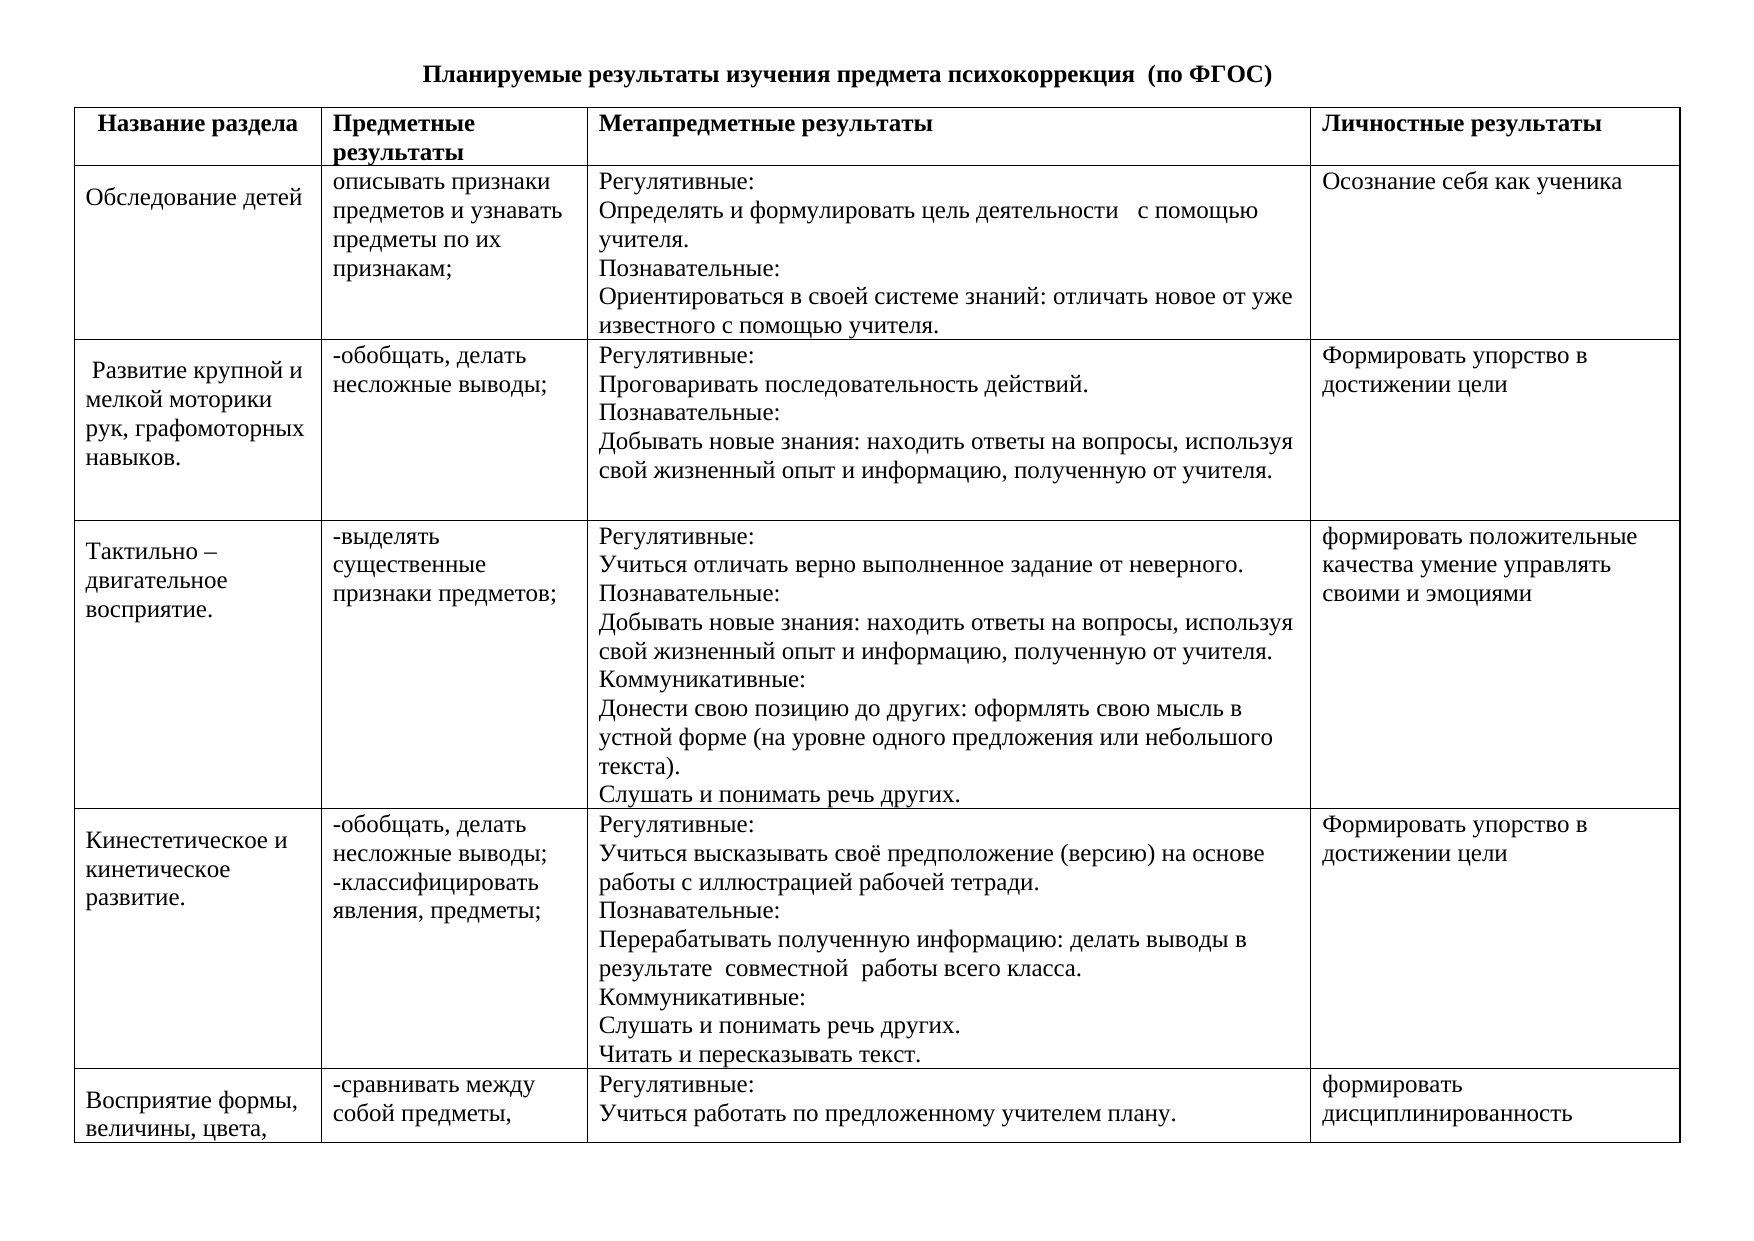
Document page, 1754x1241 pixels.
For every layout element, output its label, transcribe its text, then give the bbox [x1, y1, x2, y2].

table_header Название раздела [75, 108, 321, 165]
table_cell -обобщать, делать несложные выводы; [322, 340, 587, 520]
table_cell описывать признаки предметов и узнавать предметы по их признакам; [322, 166, 587, 339]
table_cell Формировать упорство в достижении цели [1311, 809, 1679, 1068]
table_header Метапредметные результаты [588, 108, 1310, 165]
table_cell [1311, 1069, 1679, 1142]
table_header Предметные результаты [322, 108, 587, 165]
text Планируемые результаты изучения предмета психокоррекция (по ФГОС) [118, 59, 1577, 88]
table_cell Регулятивные: Учиться отличать верно выполненное задание от неверного. Познавательные: Добывать новые знания: находить ответы на вопросы, используя свой жизненный опыт и информацию, полученную от учителя. Коммуникативные: Донести свою позицию до других: оформлять свою мысль в устной форме (на уровне одного предложения или небольшого текста). Слушать и понимать речь других. [588, 521, 1310, 808]
table_cell Регулятивные: Определять и формулировать цель деятельности с помощью учителя. Познавательные: Ориентироваться в своей системе знаний: отличать новое от уже известного с помощью учителя. [588, 166, 1310, 339]
table_cell Осознание себя как ученика [1311, 166, 1679, 339]
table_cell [75, 1069, 321, 1142]
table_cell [588, 1069, 1310, 1142]
table_cell Кинестетическое и кинетическое развитие. [75, 809, 321, 1068]
table_cell -обобщать, делать несложные выводы; -классифицировать явления, предметы; [322, 809, 587, 1068]
table_cell Тактильно – двигательное восприятие. [75, 521, 321, 808]
table_cell Формировать упорство в достижении цели [1311, 340, 1679, 520]
table_header Личностные результаты [1311, 108, 1679, 165]
table_cell -выделять существенные признаки предметов; [322, 521, 587, 808]
table_cell Регулятивные: Проговаривать последовательность действий. Познавательные: Добывать новые знания: находить ответы на вопросы, используя свой жизненный опыт и информацию, полученную от учителя. [588, 340, 1310, 520]
table_cell Регулятивные: Учиться высказывать своё предположение (версию) на основе работы с иллюстрацией рабочей тетради. Познавательные: Перерабатывать полученную информацию: делать выводы в результате совместной работы всего класса. Коммуникативные: Слушать и понимать речь других. Читать и пересказывать текст. [588, 809, 1310, 1068]
table_cell Развитие крупной и мелкой моторики рук, графомоторных навыков. [75, 340, 321, 520]
table_cell формировать положительные качества умение управлять своими и эмоциями [1311, 521, 1679, 808]
table_cell Обследование детей [75, 166, 321, 339]
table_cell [322, 1069, 587, 1142]
